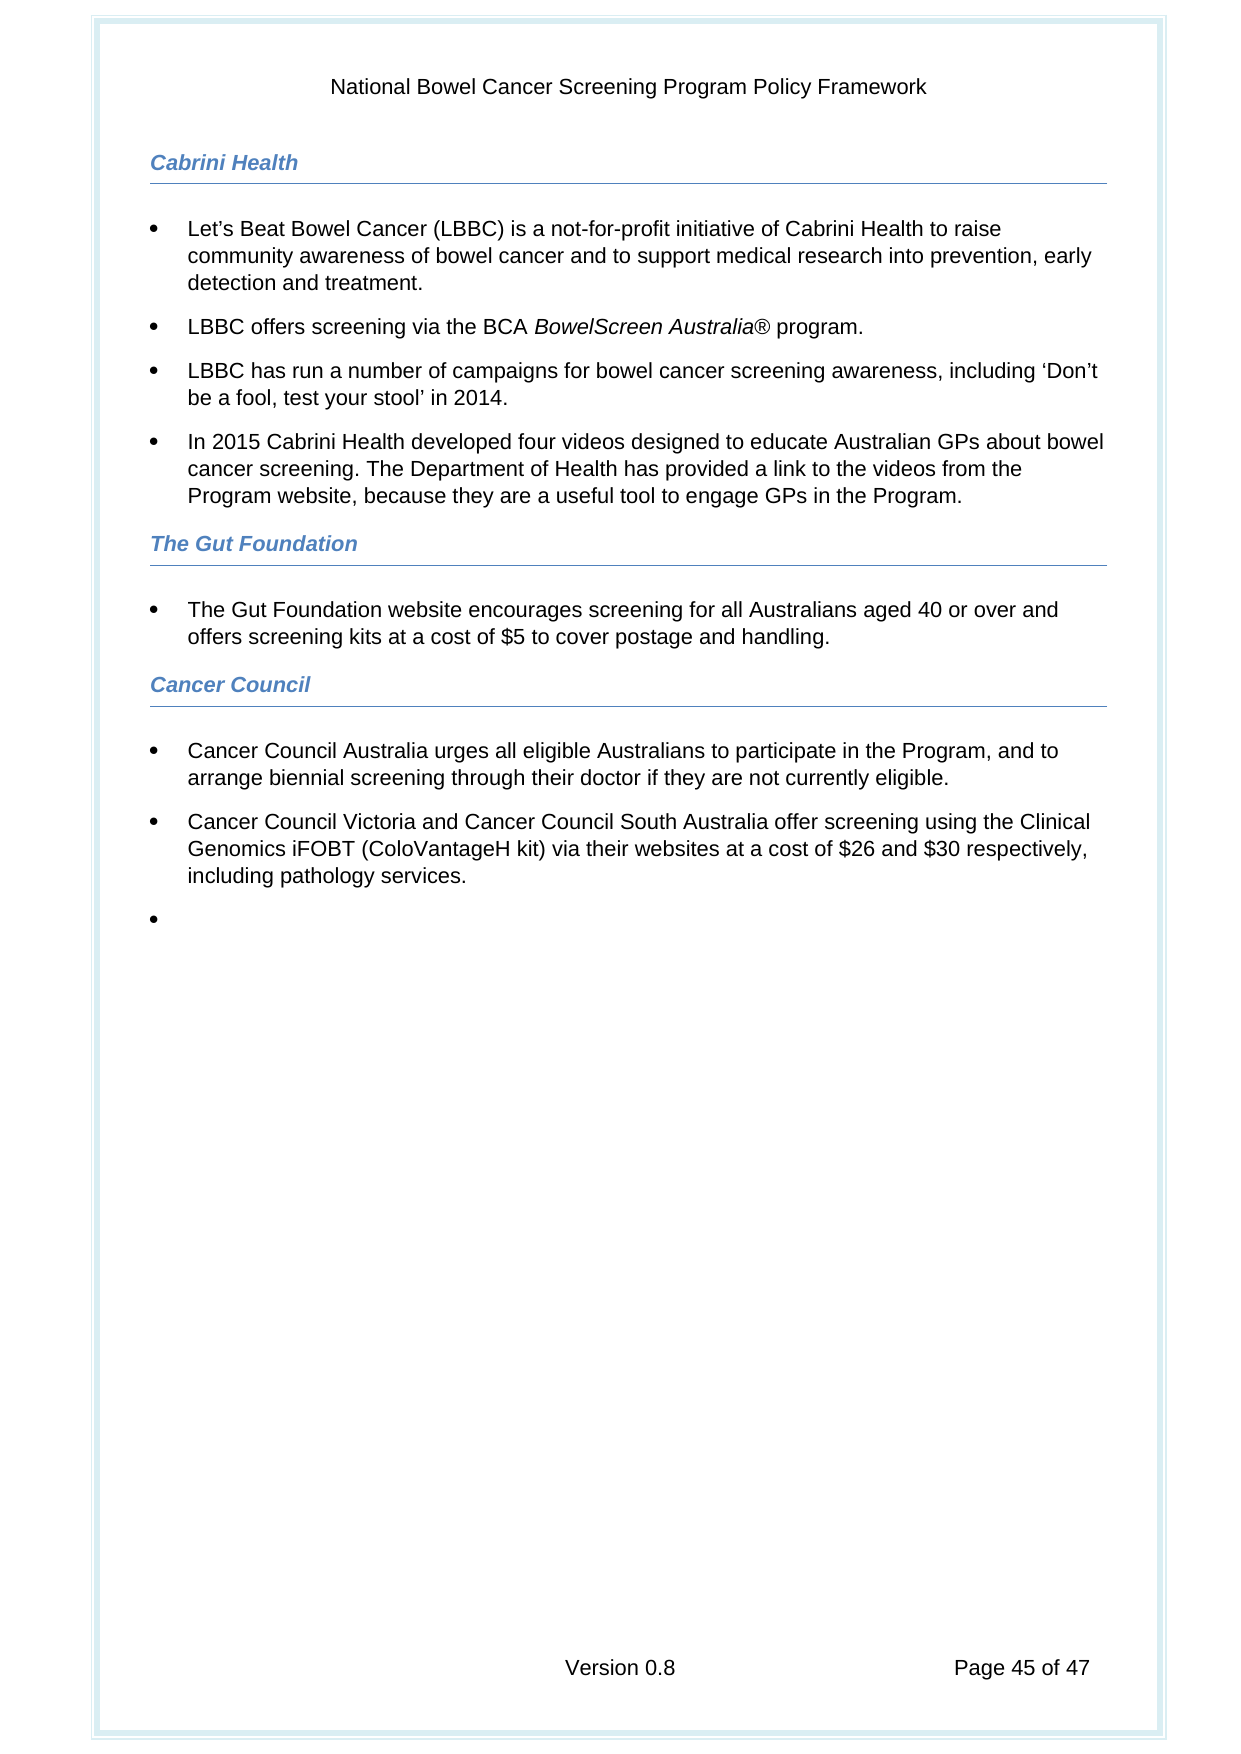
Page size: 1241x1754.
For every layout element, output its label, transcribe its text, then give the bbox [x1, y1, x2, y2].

list Cancer Council Australia urges all eligible Australians to participate in the Program, and to arrange biennial screening through their doctor if they are not currently eligible. [150, 738, 1107, 790]
list The Gut Foundation website encourages screening for all Australians aged 40 or over and offers screening kits at a cost of $5 to cover postage and handling. [150, 597, 1107, 649]
list Cancer Council Victoria and Cancer Council South Australia offer screening using the Clinical Genomics iFOBT (ColoVantageH kit) via their websites at a cost of $26 and $30 respectively, including pathology services. [150, 809, 1107, 888]
subtitle Cabrini Health [150, 150, 1107, 183]
subtitle Cancer Council [150, 672, 1107, 706]
list LBBC offers screening via the BCA BowelScreen Australia® program. [150, 314, 1107, 339]
list LBBC has run a number of campaigns for bowel cancer screening awareness, including ‘Don’t be a fool, test your stool’ in 2014. [150, 358, 1107, 410]
list Let’s Beat Bowel Cancer (LBBC) is a not-for-profit initiative of Cabrini Health to raise community awareness of bowel cancer and to support medical research into prevention, early detection and treatment. [150, 216, 1107, 295]
subtitle The Gut Foundation [150, 531, 1107, 565]
list In 2015 Cabrini Health developed four videos designed to educate Australian GPs about bowel cancer screening. The Department of Health has provided a link to the videos from the Program website, because they are a useful tool to engage GPs in the Program. [150, 429, 1107, 508]
